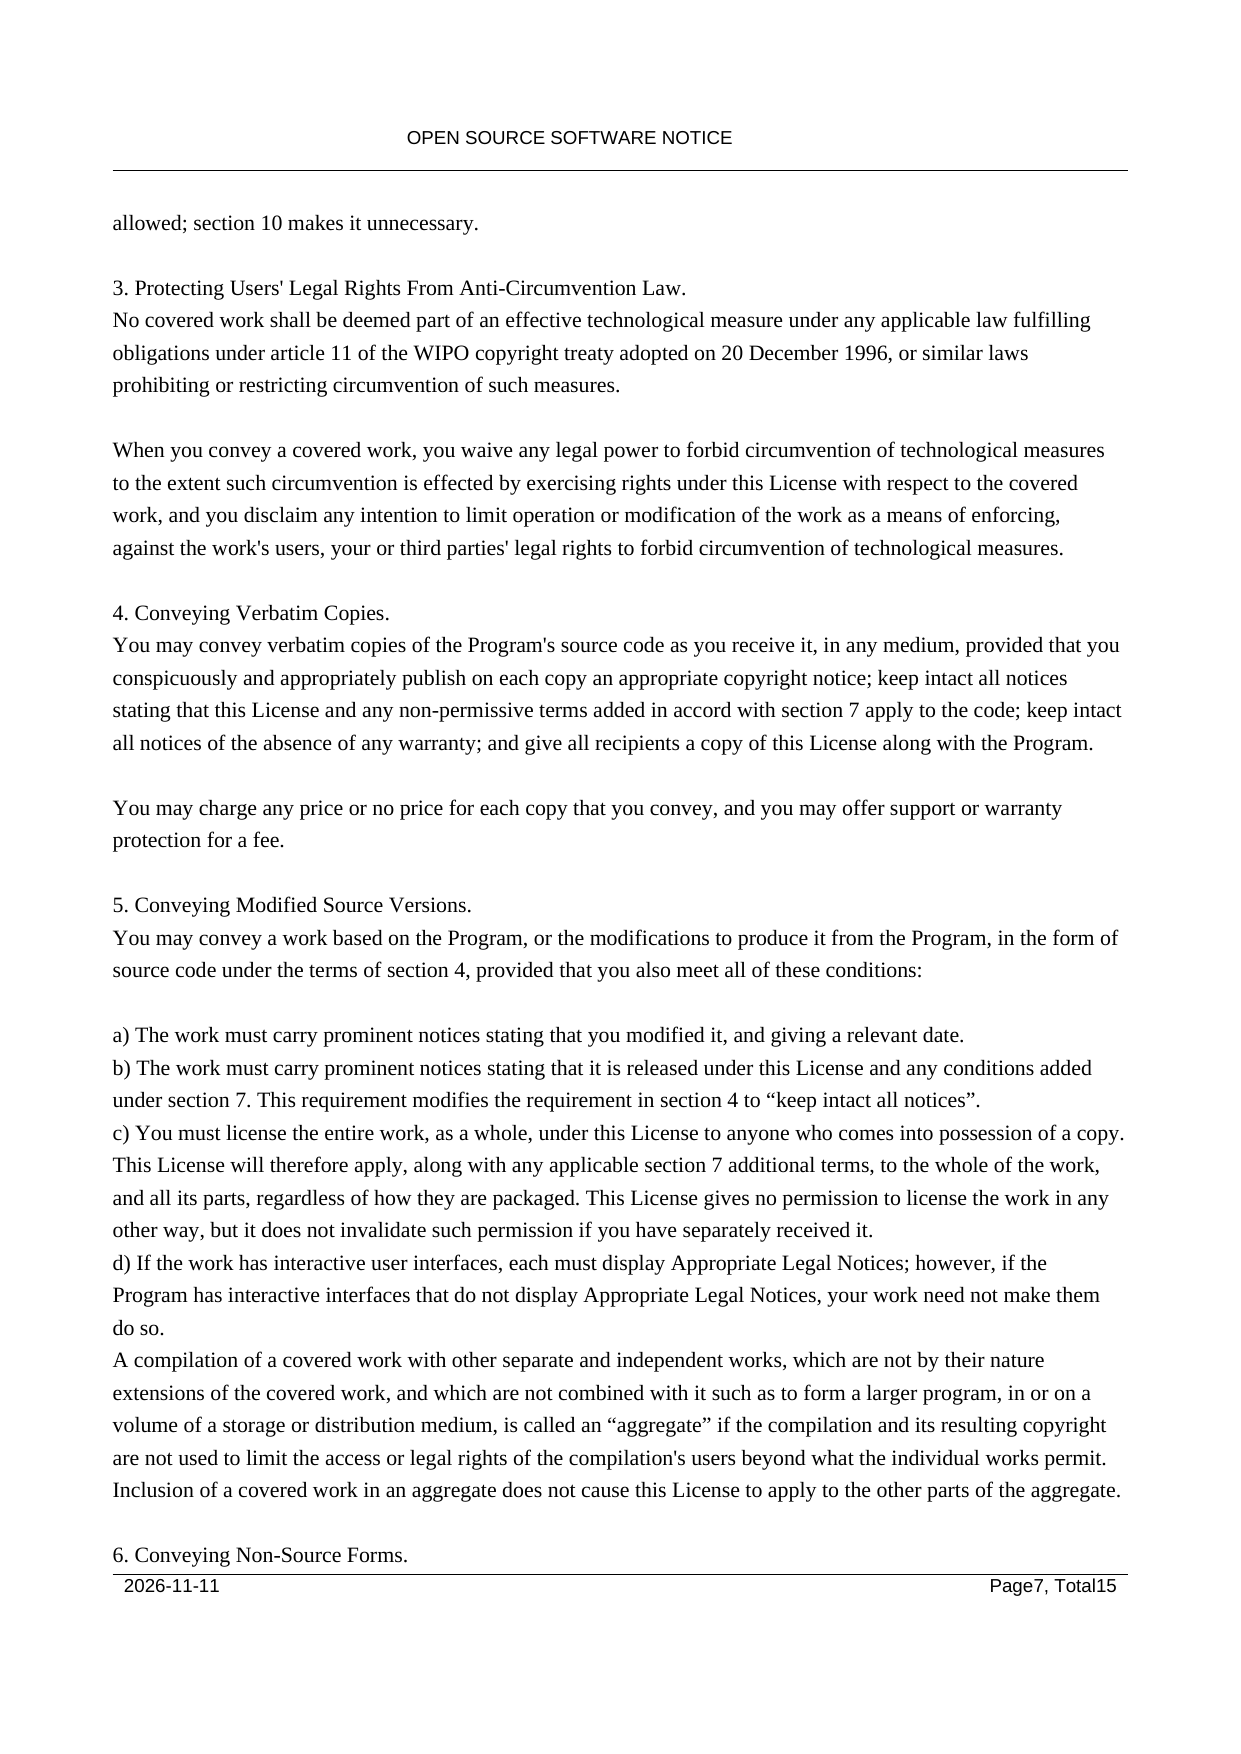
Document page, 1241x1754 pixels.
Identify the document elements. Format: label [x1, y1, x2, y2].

text [112, 206, 1128, 1571]
